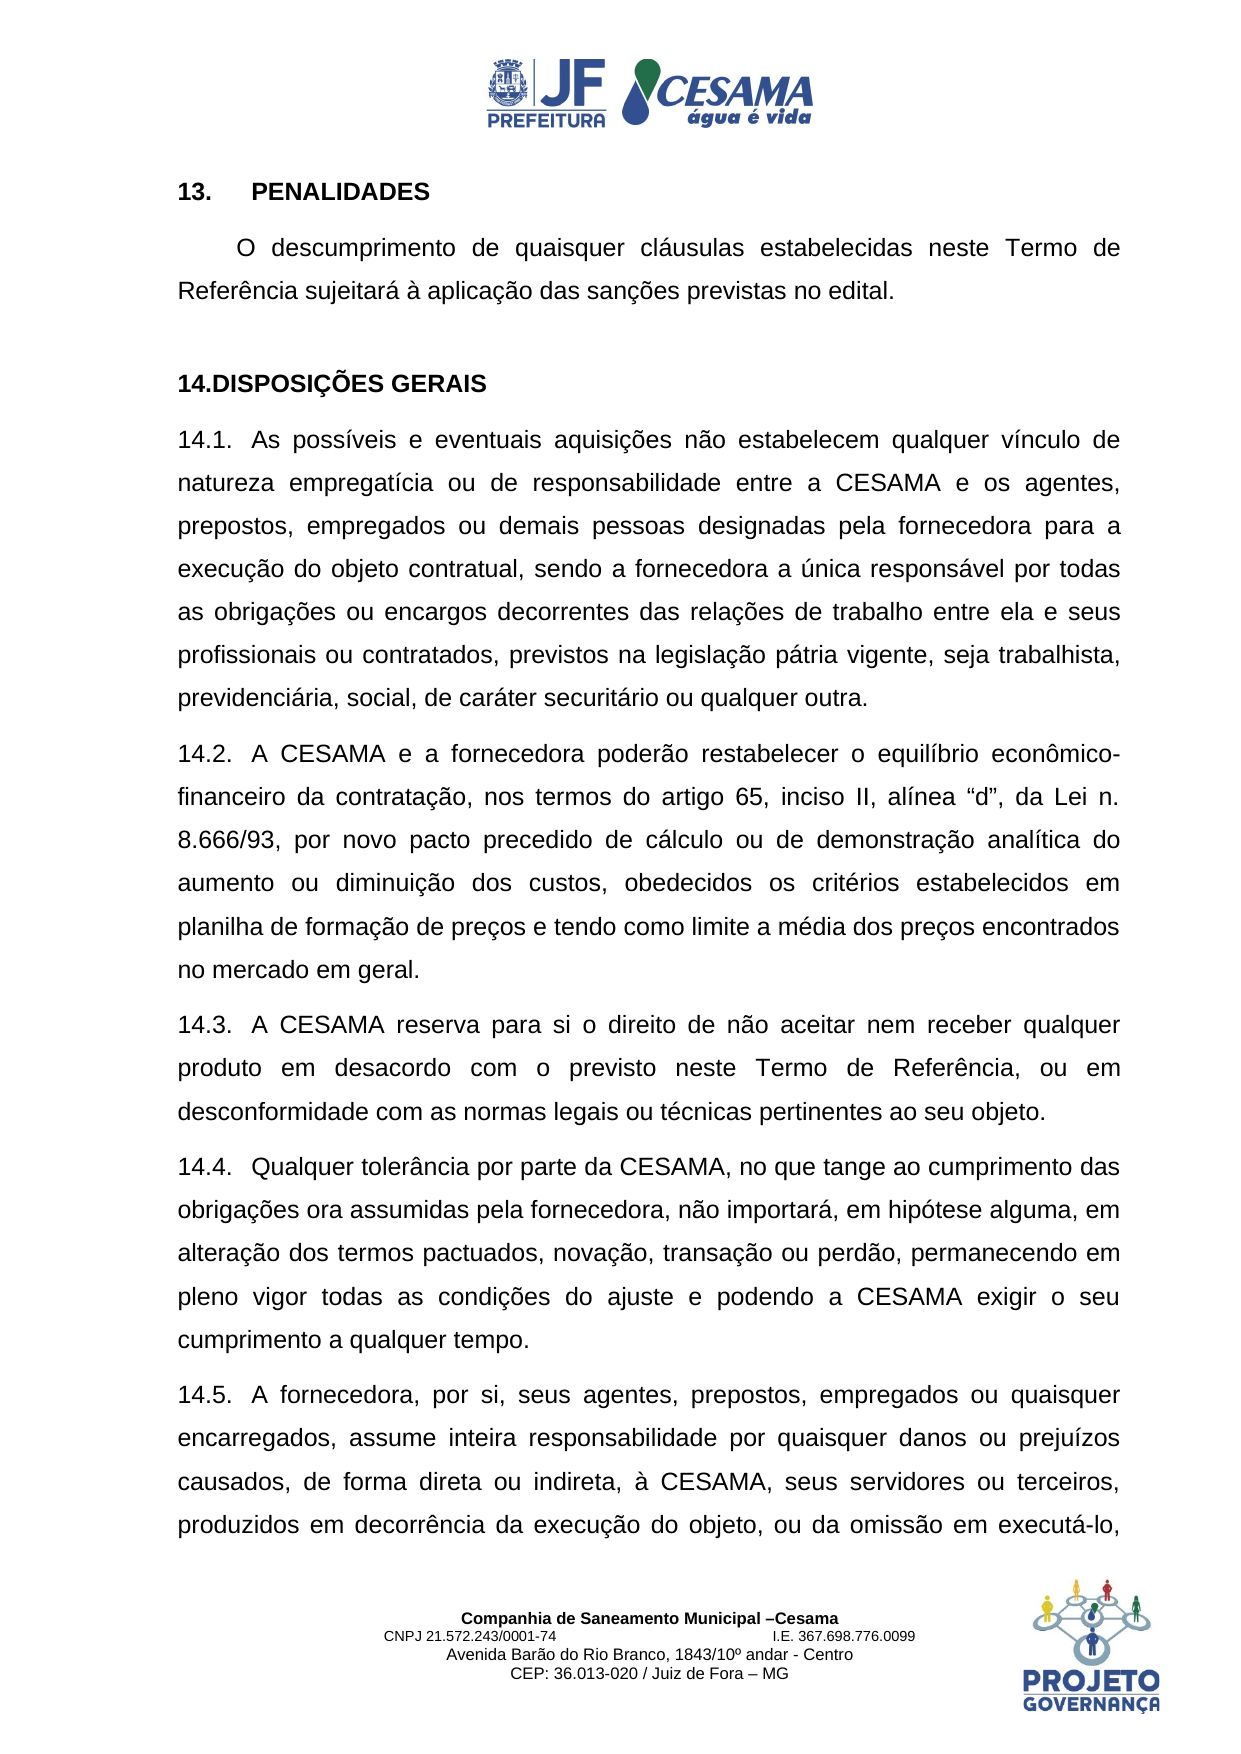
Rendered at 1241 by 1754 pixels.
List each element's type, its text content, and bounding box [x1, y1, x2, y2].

list Qualquer tolerância por parte da CESAMA, no que tange ao cumprimento das obrigações ora assumidas pela fornecedora, não importará, em hipótese alguma, em alteração dos termos pactuados, novação, transação ou perdão, permanecendo em pleno vigor todas as condições do ajuste e podendo a CESAMA exigir o seu cumprimento a qualquer tempo. [177, 1152, 1122, 1353]
list PENALIDADES [177, 177, 1122, 206]
list As possíveis e eventuais aquisições não estabelecem qualquer vínculo de natureza empregatícia ou de responsabilidade entre a CESAMA e os agentes, prepostos, empregados ou demais pessoas designadas pela fornecedora para a execução do objeto contratual, sendo a fornecedora a única responsável por todas as obrigações ou encargos decorrentes das relações de trabalho entre ela e seus profissionais ou contratados, previstos na legislação pátria vigente, seja trabalhista, previdenciária, social, de caráter securitário ou qualquer outra. [177, 425, 1122, 712]
picture [1023, 1579, 1160, 1714]
list A CESAMA reserva para si o direito de não aceitar nem receber qualquer produto em desacordo com o previsto neste Termo de Referência, ou em desconformidade com as normas legais ou técnicas pertinentes ao seu objeto. [177, 1010, 1122, 1125]
text 14.DISPOSIÇÕES GERAIS [177, 369, 1122, 398]
text O descumprimento de quaisquer cláusulas estabelecidas neste Termo de Referência sujeitará à aplicação das sanções previstas no edital. [177, 233, 1122, 305]
list A CESAMA e a fornecedora poderão restabelecer o equilíbrio econômico-financeiro da contratação, nos termos do artigo 65, inciso II, alínea “d”, da Lei n. 8.666/93, por novo pacto precedido de cálculo ou de demonstração analítica do aumento ou diminuição dos custos, obedecidos os critérios estabelecidos em planilha de formação de preços e tendo como limite a média dos preços encontrados no mercado em geral. [177, 739, 1122, 983]
picture [486, 59, 813, 128]
